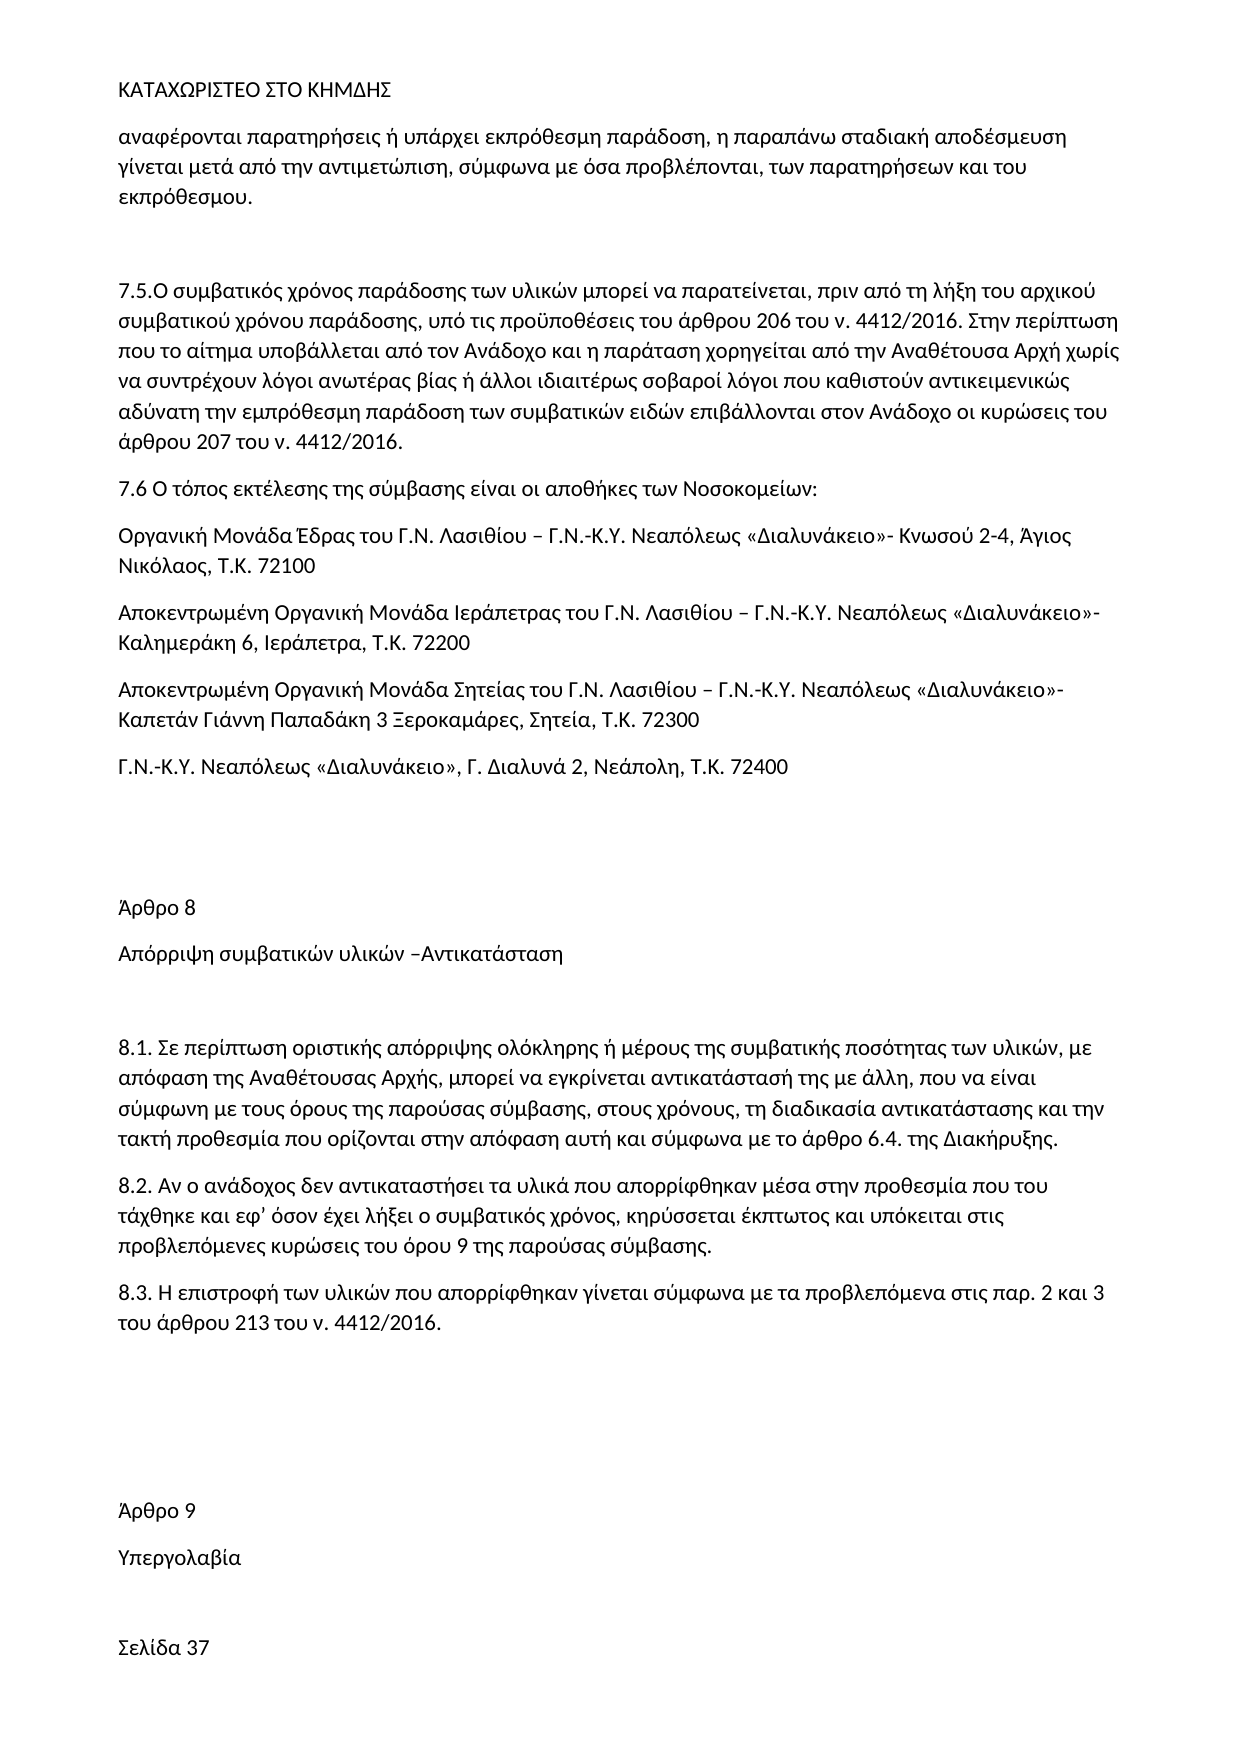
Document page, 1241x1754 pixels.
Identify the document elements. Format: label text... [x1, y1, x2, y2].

text Άρθρο 9 [118, 1496, 1122, 1524]
text Αποκεντρωμένη Οργανική Μονάδα Ιεράπετρας του Γ.Ν. Λασιθίου – Γ.Ν.-Κ.Υ. Νεαπόλεως «Διαλυνάκειο»- Καλημεράκη 6, Ιεράπετρα, Τ.Κ. 72200 [118, 598, 1122, 656]
text 8.1. Σε περίπτωση οριστικής απόρριψης ολόκληρης ή μέρους της συμβατικής ποσότητας των υλικών, με απόφαση της Αναθέτουσας Αρχής, μπορεί να εγκρίνεται αντικατάστασή της με άλλη, που να είναι σύμφωνη με τους όρους της παρούσας σύμβασης, στους χρόνους, τη διαδικασία αντικατάστασης και την τακτή προθεσμία που ορίζονται στην απόφαση αυτή και σύμφωνα με το άρθρο 6.4. της Διακήρυξης. [118, 1033, 1122, 1152]
text Οργανική Μονάδα Έδρας του Γ.Ν. Λασιθίου – Γ.Ν.-Κ.Υ. Νεαπόλεως «Διαλυνάκειο»- Κνωσού 2-4, Άγιος Νικόλαος, Τ.Κ. 72100 [118, 521, 1122, 579]
text 7.6 Ο τόπος εκτέλεσης της σύμβασης είναι οι αποθήκες των Νοσοκομείων: [118, 474, 1122, 502]
text 8.3. Η επιστροφή των υλικών που απορρίφθηκαν γίνεται σύμφωνα με τα προβλεπόμενα στις παρ. 2 και 3 του άρθρου 213 του ν. 4412/2016. [118, 1278, 1122, 1336]
text Γ.Ν.-Κ.Υ. Νεαπόλεως «Διαλυνάκειο», Γ. Διαλυνά 2, Νεάπολη, Τ.Κ. 72400 [118, 752, 1122, 780]
text 7.5.Ο συμβατικός χρόνος παράδοσης των υλικών μπορεί να παρατείνεται, πριν από τη λήξη του αρχικού συμβατικού χρόνου παράδοσης, υπό τις προϋποθέσεις του άρθρου 206 του ν. 4412/2016. Στην περίπτωση που το αίτημα υποβάλλεται από τον Ανάδοχο και η παράταση χορηγείται από την Αναθέτουσα Αρχή χωρίς να συντρέχουν λόγοι ανωτέρας βίας ή άλλοι ιδιαιτέρως σοβαροί λόγοι που καθιστούν αντικειμενικώς αδύνατη την εμπρόθεσμη παράδοση των συμβατικών ειδών επιβάλλονται στον Ανάδοχο οι κυρώσεις του άρθρου 207 του ν. 4412/2016. [118, 276, 1122, 455]
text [118, 122, 1122, 210]
text 8.2. Αν ο ανάδοχος δεν αντικαταστήσει τα υλικά που απορρίφθηκαν μέσα στην προθεσμία που του τάχθηκε και εφ’ όσον έχει λήξει ο συμβατικός χρόνος, κηρύσσεται έκπτωτος και υπόκειται στις προβλεπόμενες κυρώσεις του όρου 9 της παρούσας σύμβασης. [118, 1171, 1122, 1259]
text Απόρριψη συμβατικών υλικών –Αντικατάσταση [118, 939, 1122, 967]
text Αποκεντρωμένη Οργανική Μονάδα Σητείας του Γ.Ν. Λασιθίου – Γ.Ν.-Κ.Υ. Νεαπόλεως «Διαλυνάκειο»- Καπετάν Γιάννη Παπαδάκη 3 Ξεροκαμάρες, Σητεία, Τ.Κ. 72300 [118, 675, 1122, 733]
text Άρθρο 8 [118, 893, 1122, 921]
text Υπεργολαβία [118, 1543, 1122, 1571]
